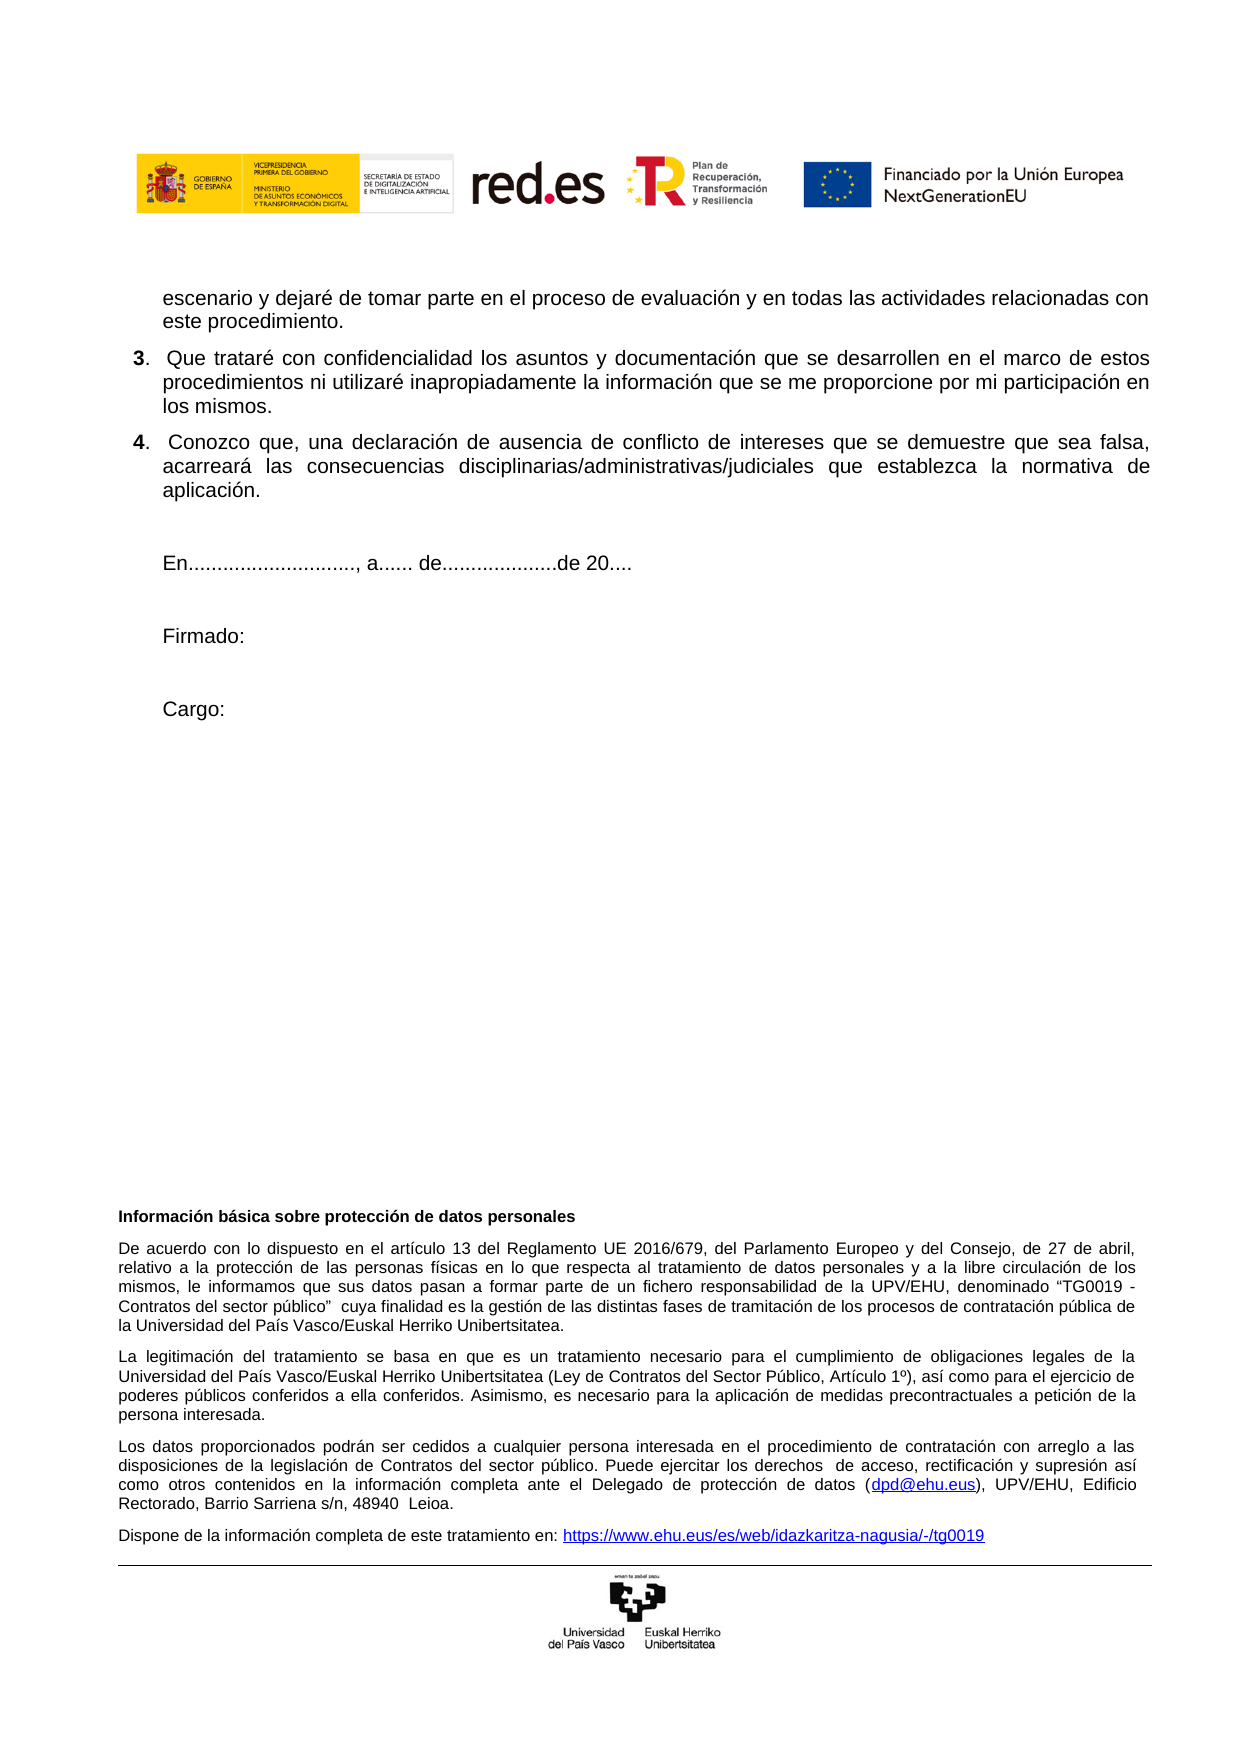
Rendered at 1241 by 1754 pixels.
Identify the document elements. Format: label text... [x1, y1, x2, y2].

picture [541, 1568, 728, 1654]
text De acuerdo con lo dispuesto en el artículo 13 del Reglamento UE 2016/679, del Parlamento Europeo y del Consejo, de 27 de abril, relativo a la protección de las personas físicas en lo que respecta al tratamiento de datos personales y a la libre circulación de los mismos, le informamos que sus datos pasan a formar parte de un fichero responsabilidad de la UPV/EHU, denominado “TG0019 - Contratos del sector público” cuya finalidad es la gestión de las distintas fases de tramitación de los procesos de contratación pública de la Universidad del País Vasco/Euskal Herriko Unibertsitatea. [118, 1239, 1137, 1335]
text Información básica sobre protección de datos personales [118, 1207, 1137, 1226]
text 3. Que trataré con confidencialidad los asuntos y documentación que se desarrollen en el marco de estos procedimientos ni utilizaré inapropiadamente la información que se me proporcione por mi participación en los mismos. [133, 346, 1152, 418]
text Cargo: [162, 697, 1152, 721]
text Los datos proporcionados podrán ser cedidos a cualquier persona interesada en el procedimiento de contratación con arreglo a las disposiciones de la legislación de Contratos del sector público. Puede ejercitar los derechos de acceso, rectificación y supresión así como otros contenidos en la información completa ante el Delegado de protección de datos (dpd@ehu.eus), UPV/EHU, Edificio Rectorado, Barrio Sarriena s/n, 48940 Leioa. [118, 1436, 1137, 1513]
text La legitimación del tratamiento se basa en que es un tratamiento necesario para el cumplimiento de obligaciones legales de la Universidad del País Vasco/Euskal Herriko Unibertsitatea (Ley de Contratos del Sector Público, Artículo 1º), así como para el ejercicio de poderes públicos conferidos a ella conferidos. Asimismo, es necesario para la aplicación de medidas precontractuales a petición de la persona interesada. [118, 1347, 1137, 1424]
text En............................., a...... de....................de 20.... [162, 551, 1152, 575]
text 4. Conozco que, una declaración de ausencia de conflicto de intereses que se demuestre que sea falsa, acarreará las consecuencias disciplinarias/administrativas/judiciales que establezca la normativa de aplicación. [133, 430, 1152, 502]
picture [118, 132, 1152, 235]
text Dispone de la información completa de este tratamiento en: https://www.ehu.eus/es/web/idazkaritza-nagusia/-/tg0019 [118, 1526, 1137, 1545]
text Firmado: [162, 624, 1152, 648]
